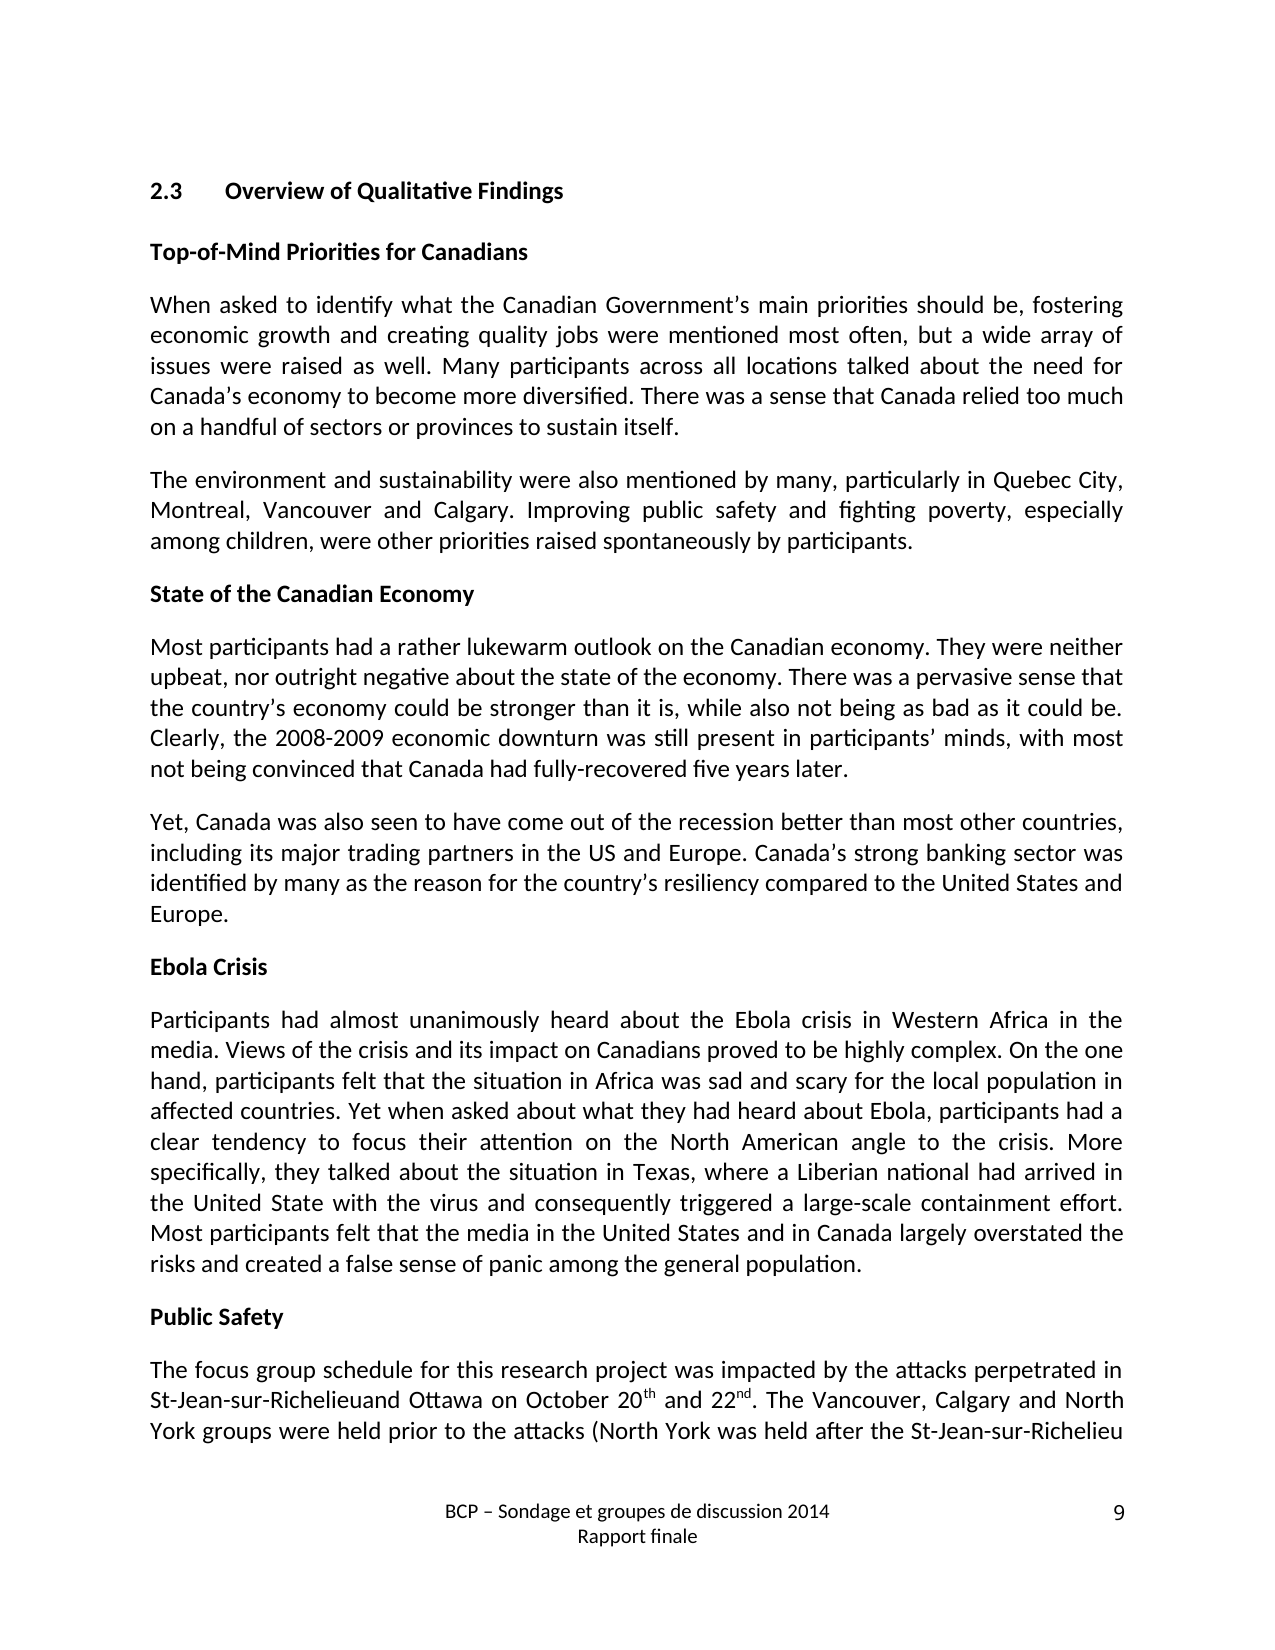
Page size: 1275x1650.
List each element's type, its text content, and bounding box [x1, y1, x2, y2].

text Public Safety [150, 1301, 1125, 1331]
text The environment and sustainability were also mentioned by many, particularly in Quebec City, Montreal, Vancouver and Calgary. Improving public safety and fighting poverty, especially among children, were other priorities raised spontaneously by participants. [150, 464, 1125, 556]
text Participants had almost unanimously heard about the Ebola crisis in Western Africa in the media. Views of the crisis and its impact on Canadians proved to be highly complex. On the one hand, participants felt that the situation in Africa was sad and scary for the local population in affected countries. Yet when asked about what they had heard about Ebola, participants had a clear tendency to focus their attention on the North American angle to the crisis. More specifically, they talked about the situation in Texas, where a Liberian national had arrived in the United State with the virus and consequently triggered a large-scale containment effort. Most participants felt that the media in the United States and in Canada largely overstated the risks and created a false sense of panic among the general population. [150, 1004, 1125, 1278]
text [150, 1354, 1125, 1446]
text Ebola Crisis [150, 951, 1125, 981]
text State of the Canadian Economy [150, 578, 1125, 608]
text Most participants had a rather lukewarm outlook on the Canadian economy. They were neither upbeat, nor outright negative about the state of the economy. There was a pervasive sense that the country’s economy could be stronger than it is, while also not being as bad as it could be. Clearly, the 2008-2009 economic downturn was still present in participants’ minds, with most not being convinced that Canada had fully-recovered five years later. [150, 631, 1125, 784]
text Top-of-Mind Priorities for Canadians [150, 236, 1125, 266]
text Yet, Canada was also seen to have come out of the recession better than most other countries, including its major trading partners in the US and Europe. Canada’s strong banking sector was identified by many as the reason for the country’s resiliency compared to the United States and Europe. [150, 806, 1125, 928]
text When asked to identify what the Canadian Government’s main priorities should be, fostering economic growth and creating quality jobs were mentioned most often, but a wide array of issues were raised as well. Many participants across all locations talked about the need for Canada’s economy to become more diversified. There was a sense that Canada relied too much on a handful of sectors or provinces to sustain itself. [150, 289, 1125, 441]
subtitle 2.3 Overview of Qualitative Findings [150, 175, 1125, 206]
